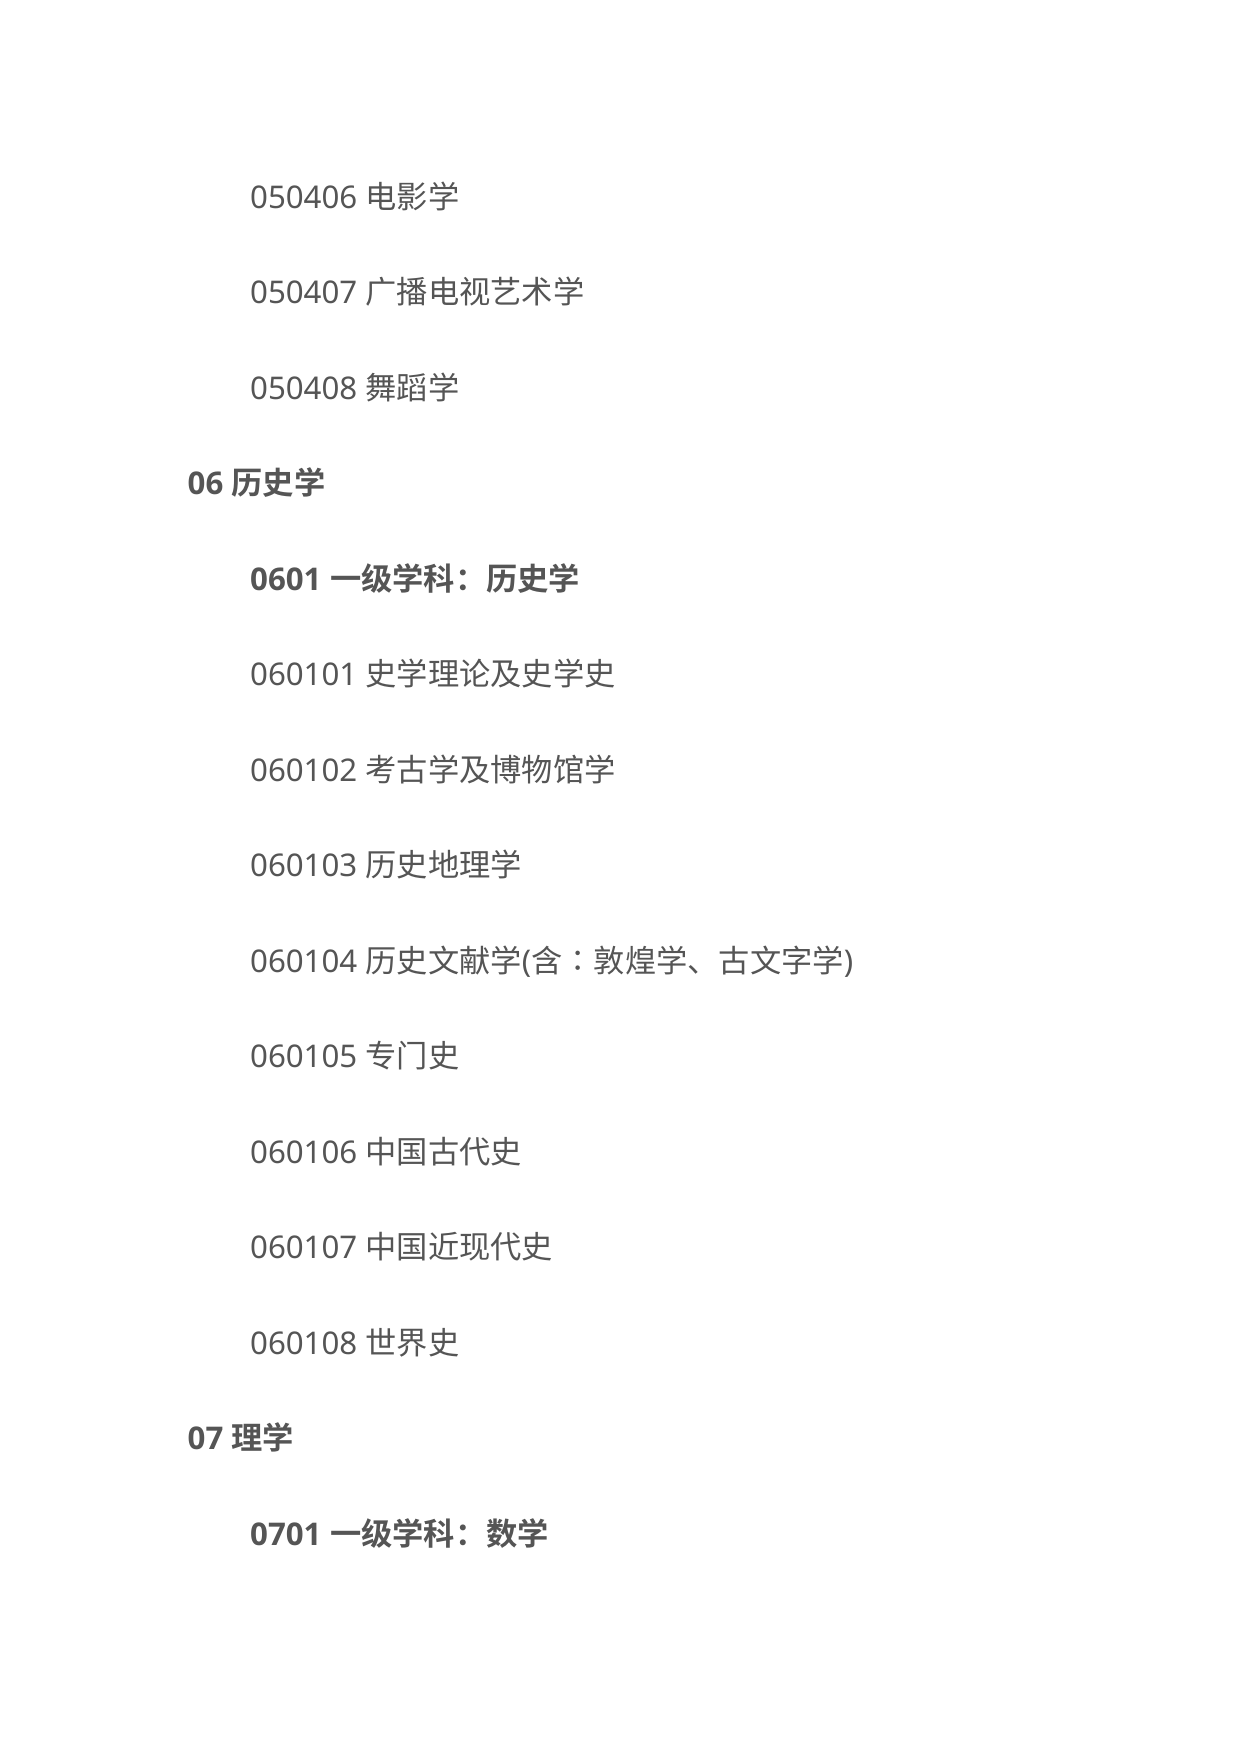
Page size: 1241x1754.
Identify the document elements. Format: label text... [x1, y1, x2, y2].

text 06 历史学 [187, 448, 1053, 513]
text 0601 一级学科：历史学 [187, 544, 1053, 609]
text 060105 专门史 [187, 1022, 1053, 1087]
text 050406 电影学 [187, 162, 1053, 227]
text 0701 一级学科：数学 [187, 1499, 1053, 1564]
text 060104 历史文献学(含∶敦煌学、古文字学) [187, 926, 1053, 991]
text 060102 考古学及博物馆学 [187, 735, 1053, 800]
text 050407 广播电视艺术学 [187, 257, 1053, 322]
text 060103 历史地理学 [187, 831, 1053, 896]
text 060101 史学理论及史学史 [187, 639, 1053, 704]
text 07 理学 [187, 1404, 1053, 1469]
text 060107 中国近现代史 [187, 1213, 1053, 1278]
text 060106 中国古代史 [187, 1117, 1053, 1182]
text 060108 世界史 [187, 1308, 1053, 1373]
text 050408 舞蹈学 [187, 353, 1053, 418]
